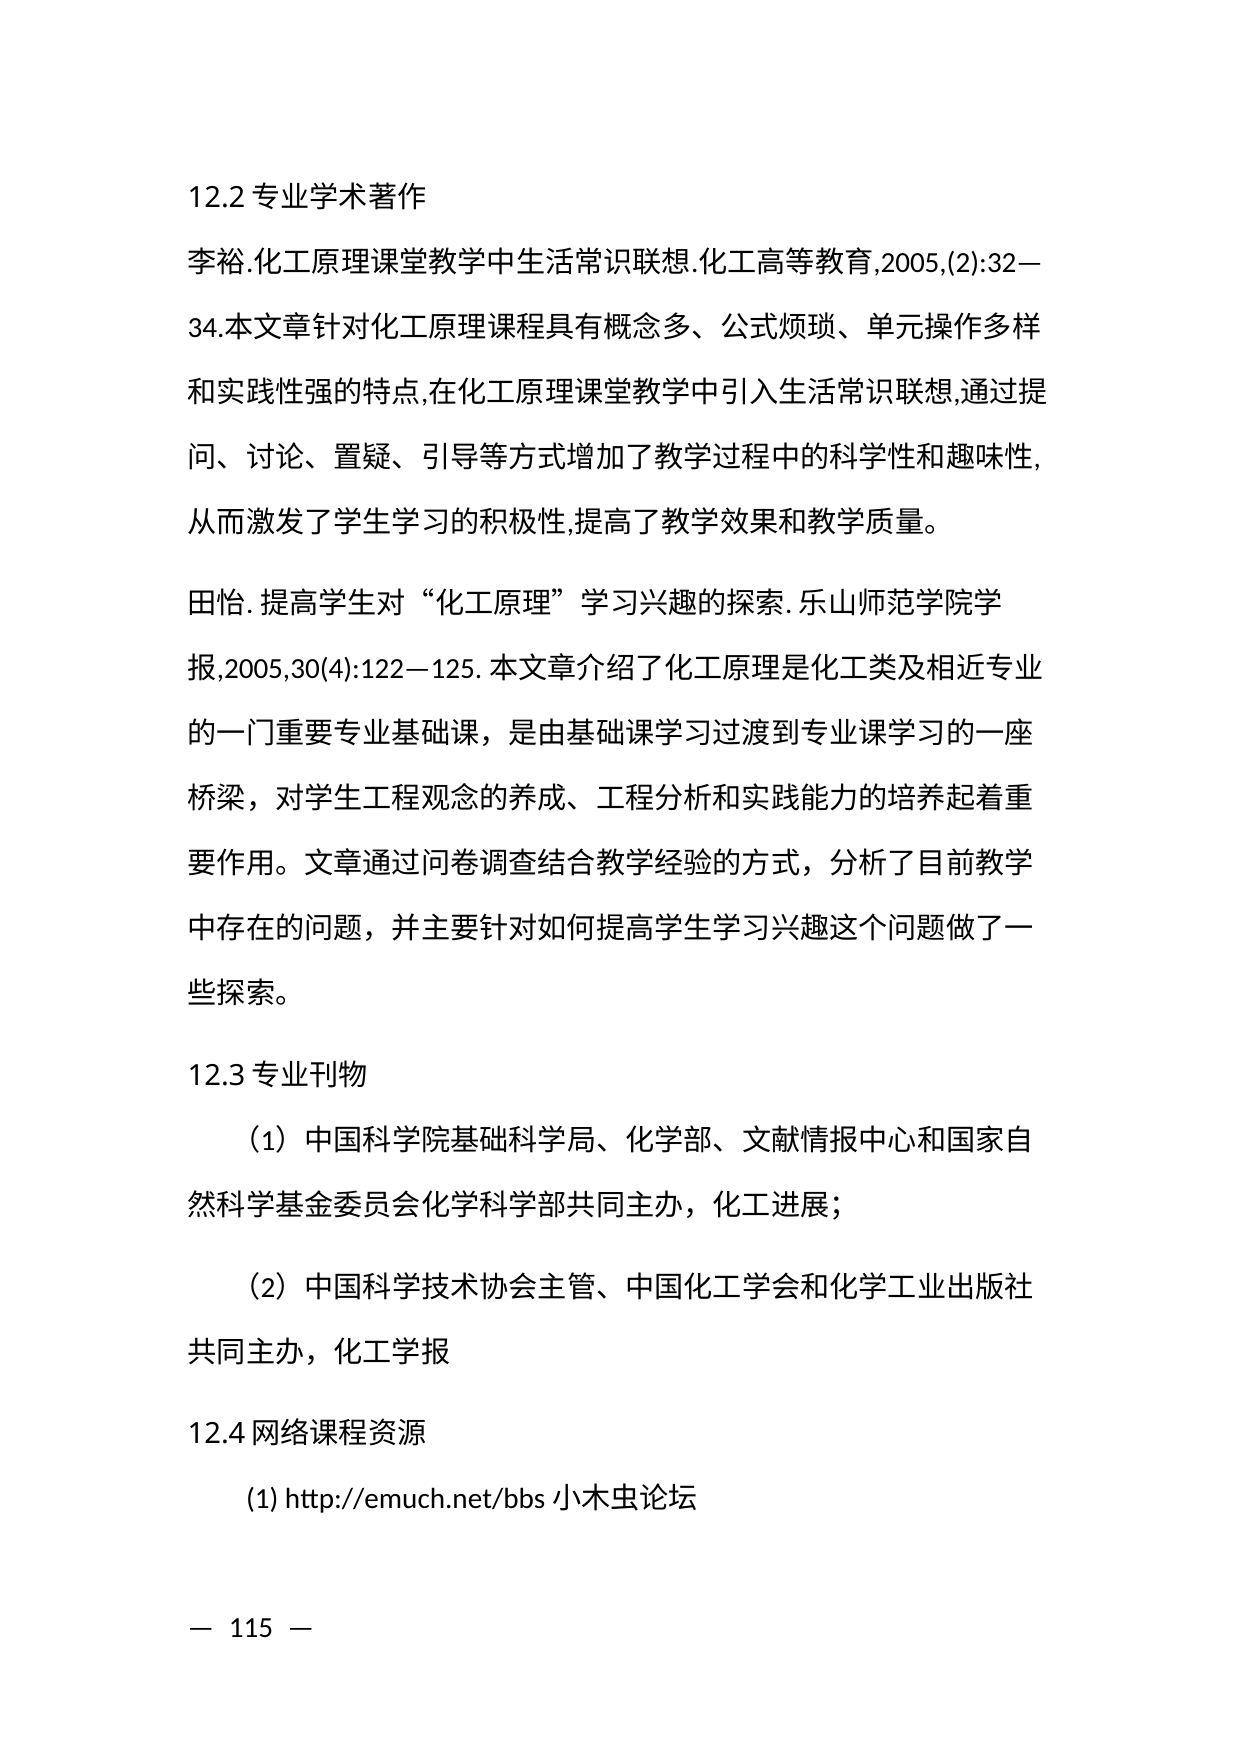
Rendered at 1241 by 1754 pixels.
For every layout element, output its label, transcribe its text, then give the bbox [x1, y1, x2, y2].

subtitle 12.4网络课程资源 [187, 1399, 1053, 1464]
text 田怡. 提高学生对“化工原理”学习兴趣的探索. 乐山师范学院学报,2005,30(4):122—125. 本文章介绍了化工原理是化工类及相近专业的一门重要专业基础课，是由基础课学习过渡到专业课学习的一座桥梁，对学生工程观念的养成、工程分析和实践能力的培养起着重要作用。文章通过问卷调查结合教学经验的方式，分析了目前教学中存在的问题，并主要针对如何提高学生学习兴趣这个问题做了一些探索。 [187, 569, 1053, 1024]
text 李裕.化工原理课堂教学中生活常识联想.化工高等教育,2005,(2):32—34.本文章针对化工原理课程具有概念多、公式烦琐、单元操作多样和实践性强的特点,在化工原理课堂教学中引入生活常识联想,通过提问、讨论、置疑、引导等方式增加了教学过程中的科学性和趣味性,从而激发了学生学习的积极性,提高了教学效果和教学质量。 [187, 227, 1053, 552]
subtitle 12.2专业学术著作 [187, 162, 1053, 227]
text (1) http://emuch.net/bbs 小木虫论坛 [187, 1464, 1053, 1529]
subtitle 12.3专业刊物 [187, 1040, 1053, 1105]
text （2）中国科学技术协会主管、中国化工学会和化学工业出版社共同主办，化工学报 [187, 1252, 1053, 1382]
text （1）中国科学院基础科学局、化学部、文献情报中心和国家自然科学基金委员会化学科学部共同主办，化工进展； [187, 1105, 1053, 1235]
